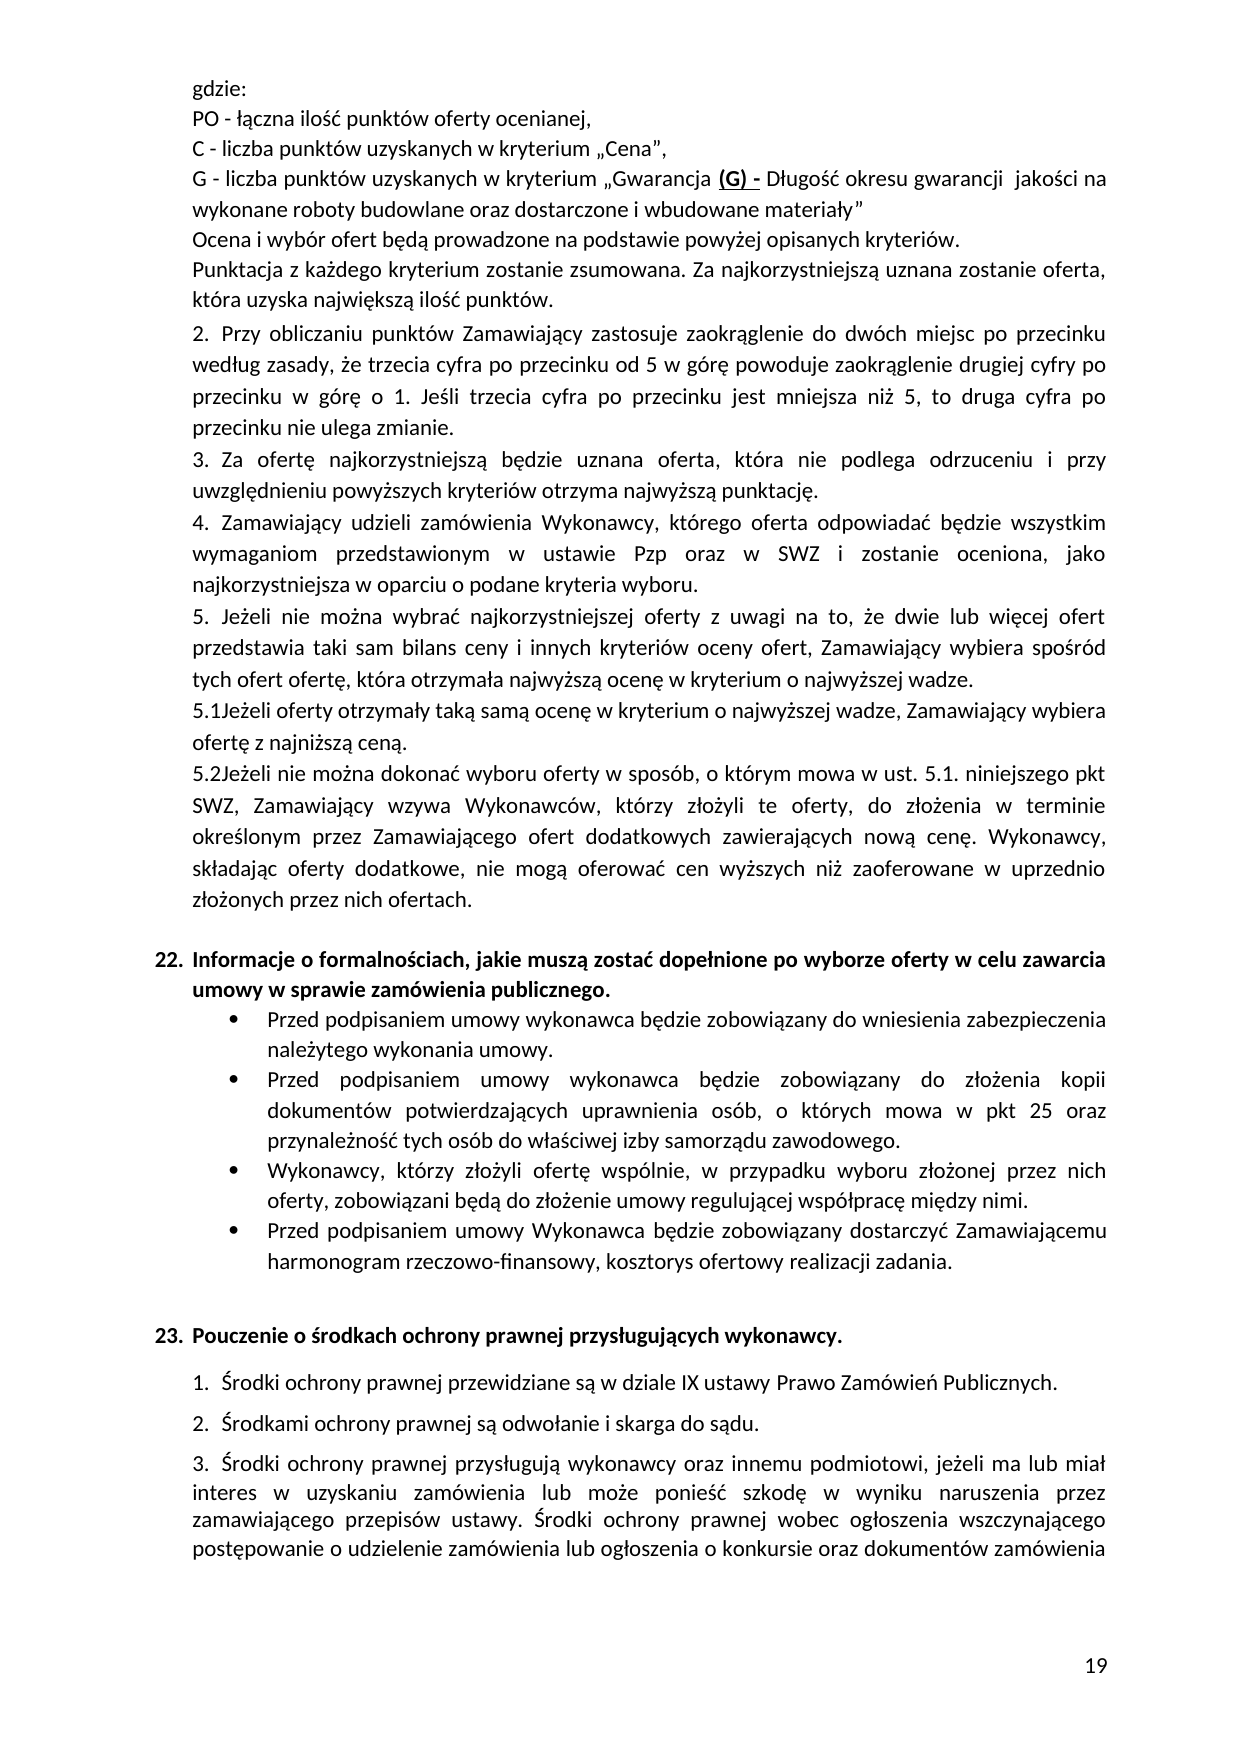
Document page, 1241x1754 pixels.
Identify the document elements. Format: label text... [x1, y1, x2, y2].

list Środkami ochrony prawnej są odwołanie i skarga do sądu. [192, 1409, 1107, 1437]
list 3. Za ofertę najkorzystniejszą będzie uznana oferta, która nie podlega odrzuceniu i przy uwzględnieniu powyższych kryteriów otrzyma najwyższą punktację. [192, 441, 1107, 504]
list Ocena i wybór ofert będą prowadzone na podstawie powyżej opisanych kryteriów. [192, 225, 1107, 253]
list Środki ochrony prawnej przewidziane są w dziale IX ustawy Prawo Zamówień Publicznych. [192, 1368, 1107, 1397]
list PO - łączna ilość punktów oferty ocenianej, [192, 104, 1107, 132]
list 2. Przy obliczaniu punktów Zamawiający zastosuje zaokrąglenie do dwóch miejsc po przecinku według zasady, że trzecia cyfra po przecinku od 5 w górę powoduje zaokrąglenie drugiej cyfry po przecinku w górę o 1. Jeśli trzecia cyfra po przecinku jest mniejsza niż 5, to druga cyfra po przecinku nie ulega zmianie. [192, 316, 1107, 441]
list Przed podpisaniem umowy wykonawca będzie zobowiązany do wniesienia zabezpieczenia należytego wykonania umowy. [229, 1005, 1107, 1063]
list 5.1 Jeżeli oferty otrzymały taką samą ocenę w kryterium o najwyższej wadze, Zamawiający wybiera ofertę z najniższą ceną. [192, 693, 1107, 756]
list Informacje o formalnościach, jakie muszą zostać dopełnione po wyborze oferty w celu zawarcia umowy w sprawie zamówienia publicznego. [154, 945, 1107, 1003]
list Wykonawcy, którzy złożyli ofertę wspólnie, w przypadku wyboru złożonej przez nich oferty, zobowiązani będą do złożenie umowy regulującej współpracę między nimi. [229, 1156, 1107, 1214]
list G - liczba punktów uzyskanych w kryterium „Gwarancja (G) - Długość okresu gwarancji jakości na wykonane roboty budowlane oraz dostarczone i wbudowane materiały” [192, 164, 1107, 223]
list Przed podpisaniem umowy Wykonawca będzie zobowiązany dostarczyć Zamawiającemu harmonogram rzeczowo-finansowy, kosztorys ofertowy realizacji zadania. [229, 1217, 1107, 1275]
list Przed podpisaniem umowy wykonawca będzie zobowiązany do złożenia kopii dokumentów potwierdzających uprawnienia osób, o których mowa w pkt 25 oraz przynależność tych osób do właściwej izby samorządu zawodowego. [229, 1066, 1107, 1154]
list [192, 1449, 1107, 1562]
list gdzie: [192, 74, 1107, 102]
list 5.2 Jeżeli nie można dokonać wyboru oferty w sposób, o którym mowa w ust. 5.1. niniejszego pkt SWZ, Zamawiający wzywa Wykonawców, którzy złożyli te oferty, do złożenia w terminie określonym przez Zamawiającego ofert dodatkowych zawierających nową cenę. Wykonawcy, składając oferty dodatkowe, nie mogą oferować cen wyższych niż zaoferowane w uprzednio złożonych przez nich ofertach. [192, 756, 1107, 913]
list Pouczenie o środkach ochrony prawnej przysługujących wykonawcy. [154, 1322, 1107, 1350]
list 4. Zamawiający udzieli zamówienia Wykonawcy, którego oferta odpowiadać będzie wszystkim wymaganiom przedstawionym w ustawie Pzp oraz w SWZ i zostanie oceniona, jako najkorzystniejsza w oparciu o podane kryteria wyboru. [192, 504, 1107, 599]
list 5. Jeżeli nie można wybrać najkorzystniejszej oferty z uwagi na to, że dwie lub więcej ofert przedstawia taki sam bilans ceny i innych kryteriów oceny ofert, Zamawiający wybiera spośród tych ofert ofertę, która otrzymała najwyższą ocenę w kryterium o najwyższej wadze. [192, 599, 1107, 693]
list Punktacja z każdego kryterium zostanie zsumowana. Za najkorzystniejszą uznana zostanie oferta, która uzyska największą ilość punktów. [192, 255, 1107, 313]
list C - liczba punktów uzyskanych w kryterium „Cena”, [192, 134, 1107, 162]
